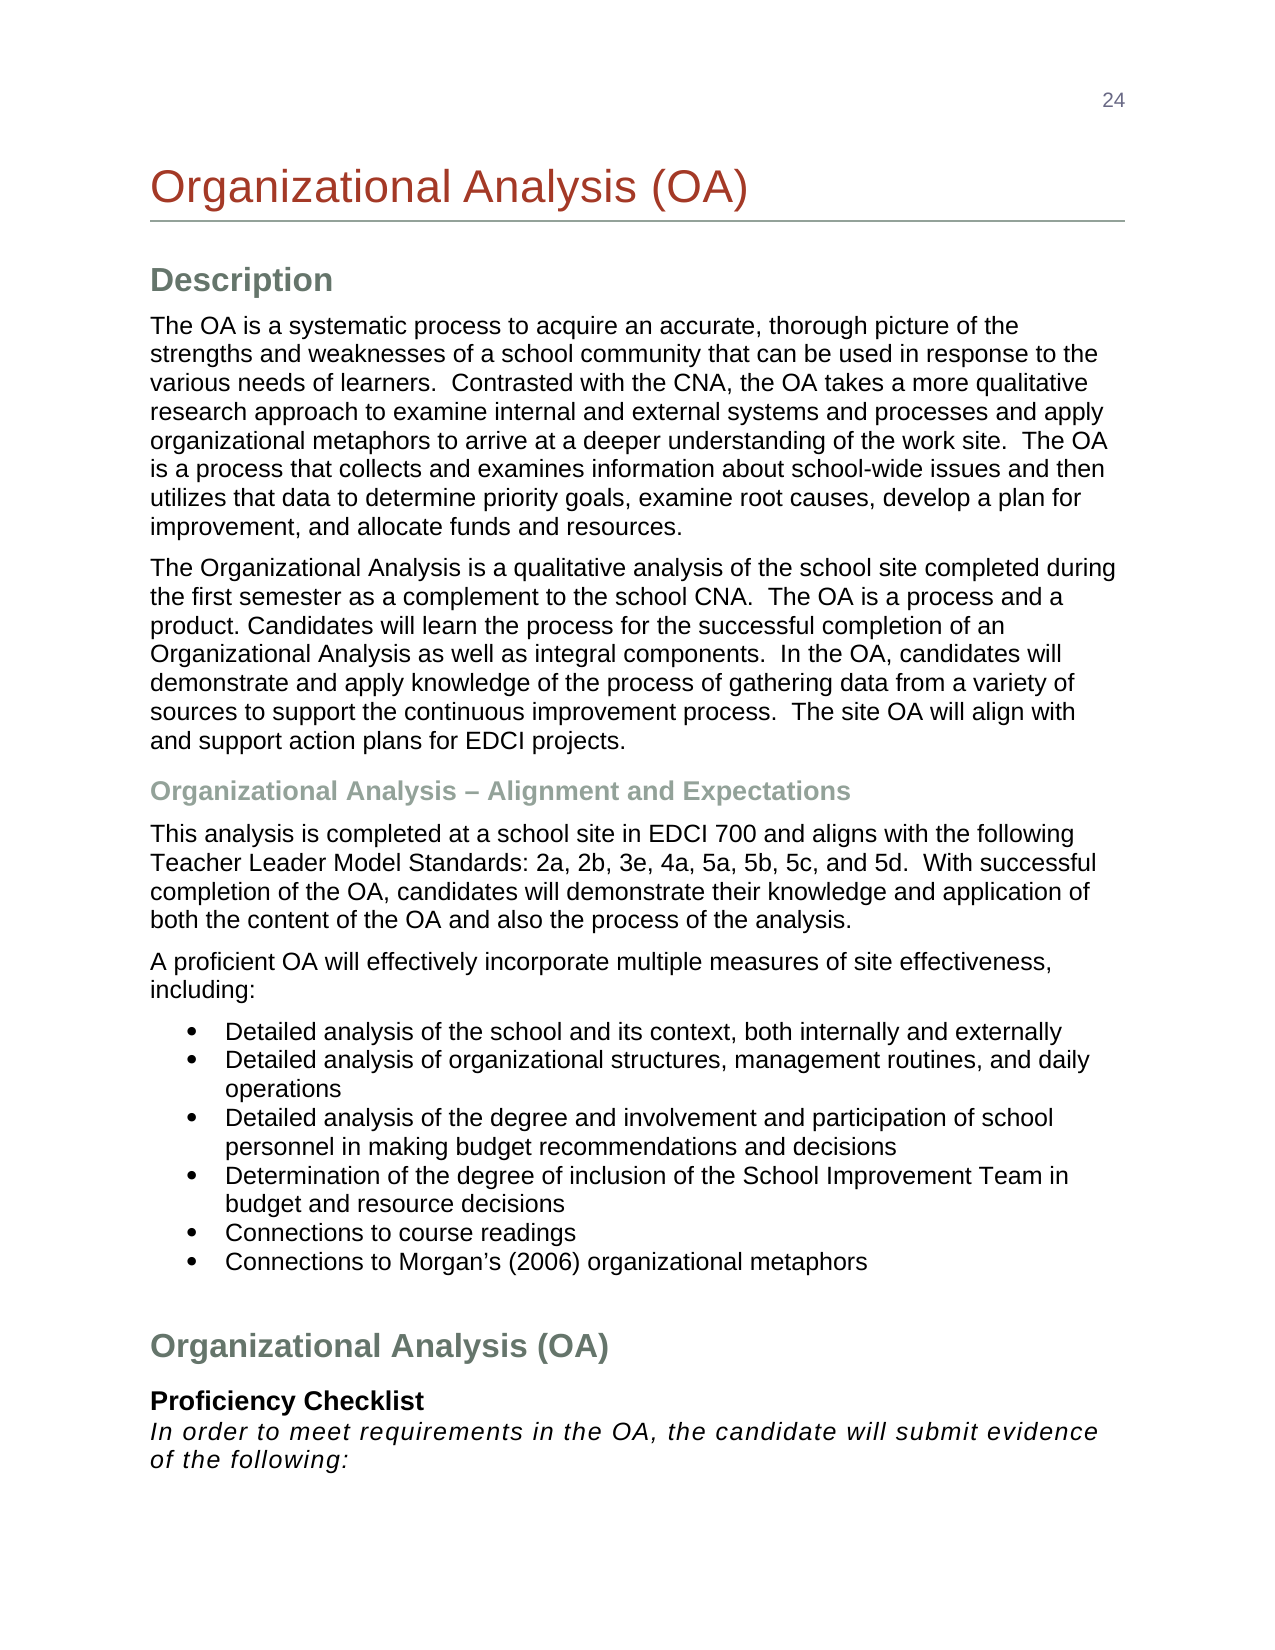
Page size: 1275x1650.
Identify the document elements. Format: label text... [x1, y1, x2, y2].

subtitle Description [150, 260, 1125, 298]
text The OA is a systematic process to acquire an accurate, thorough picture of the strengths and weaknesses of a school community that can be used in response to the various needs of learners. Contrasted with the CNA, the OA takes a more qualitative research approach to examine internal and external systems and processes and apply organizational metaphors to arrive at a deeper understanding of the work site. The OA is a process that collects and examines information about school-wide issues and then utilizes that data to determine priority goals, examine root causes, develop a plan for improvement, and allocate funds and resources. [150, 311, 1125, 541]
subtitle Proficiency Checklist [150, 1385, 1125, 1416]
list Determination of the degree of inclusion of the School Improvement Team in budget and resource decisions [187, 1161, 1125, 1218]
list Detailed analysis of organizational structures, management routines, and daily operations [187, 1045, 1125, 1103]
text This analysis is completed at a school site in EDCI 700 and aligns with the following Teacher Leader Model Standards: 2a, 2b, 3e, 4a, 5a, 5b, 5c, and 5d. With successful completion of the OA, candidates will demonstrate their knowledge and application of both the content of the OA and also the process of the analysis. [150, 819, 1125, 934]
text The Organizational Analysis is a qualitative analysis of the school site completed during the first semester as a complement to the school CNA. The OA is a process and a product. Candidates will learn the process for the successful completion of an Organizational Analysis as well as integral components. In the OA, candidates will demonstrate and apply knowledge of the process of gathering data from a variety of sources to support the continuous improvement process. The site OA will align with and support action plans for EDCI projects. [150, 553, 1125, 754]
text A proficient OA will effectively incorporate multiple measures of site effectiveness, including: [150, 947, 1125, 1004]
subtitle Organizational Analysis – Alignment and Expectations [150, 775, 1125, 807]
list Detailed analysis of the degree and involvement and participation of school personnel in making budget recommendations and decisions [187, 1103, 1125, 1161]
list Connections to course readings [187, 1218, 1125, 1247]
list Connections to Morgan’s (2006) organizational metaphors [187, 1247, 1125, 1276]
list Detailed analysis of the school and its context, both internally and externally [187, 1017, 1125, 1045]
subtitle Organizational Analysis (OA) [150, 1326, 1125, 1364]
title Organizational Analysis (OA) [150, 159, 1125, 220]
subtitle In order to meet requirements in the OA, the candidate will submit evidence of the following: [150, 1416, 1125, 1474]
